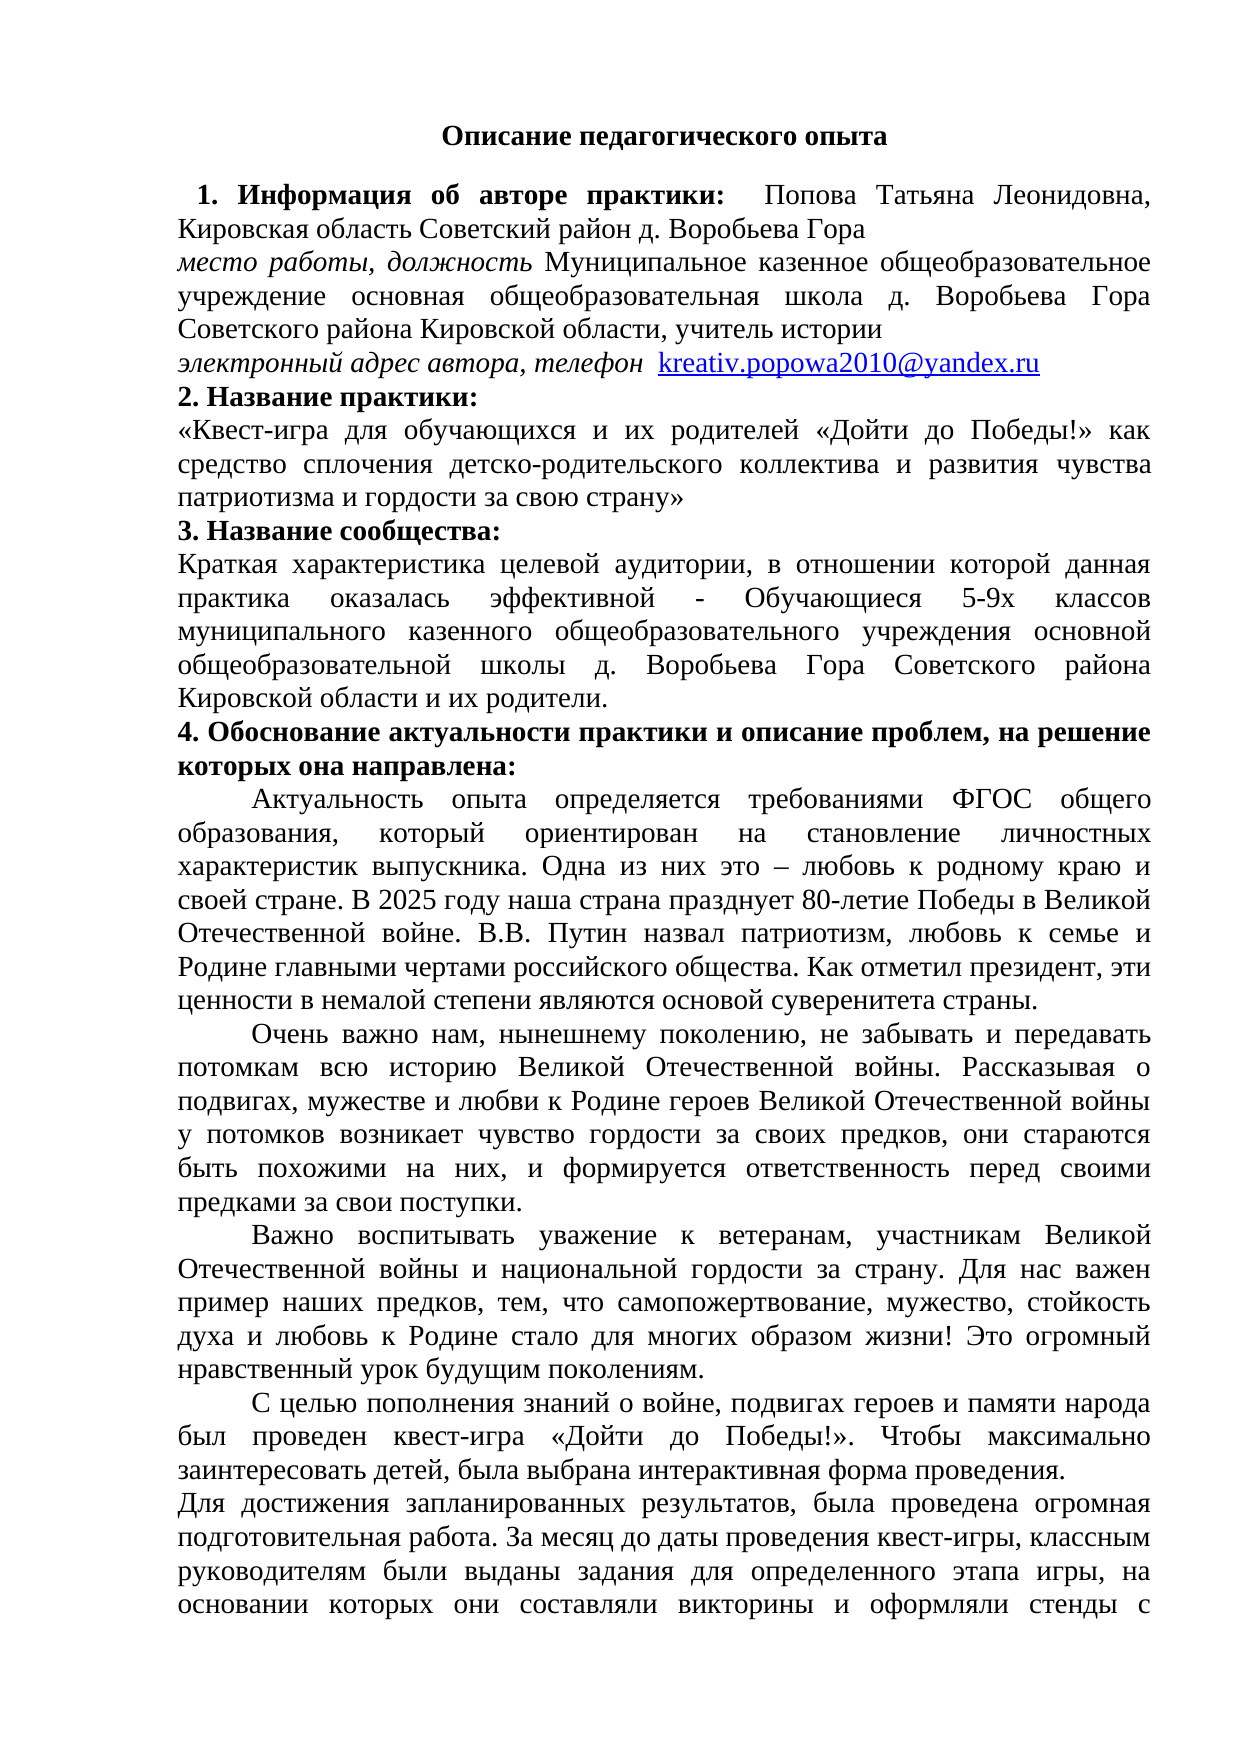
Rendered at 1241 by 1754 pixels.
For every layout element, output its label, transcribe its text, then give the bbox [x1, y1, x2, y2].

text С целью пополнения знаний о войне, подвигах героев и памяти народа был проведен квест-игра «Дойти до Победы!». Чтобы максимально заинтересовать детей, была выбрана интерактивная форма проведения. [177, 1385, 1152, 1486]
text 3. Название сообщества: [177, 513, 1152, 546]
text 2. Название практики: [177, 379, 1152, 412]
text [177, 1486, 1152, 1620]
text «Квест-игра для обучающихся и их родителей «Дойти до Победы!» как средство сплочения детско-родительского коллектива и развития чувства патриотизма и гордости за свою страну» [177, 412, 1152, 513]
text Описание педагогического опыта [177, 118, 1152, 152]
text 1. Информация об авторе практики: Попова Татьяна Леонидовна, Кировская область Советский район д. Воробьева Гора [177, 177, 1152, 244]
text Важно воспитывать уважение к ветеранам, участникам Великой Отечественной войны и национальной гордости за страну. Для нас важен пример наших предков, тем, что самопожертвование, мужество, стойкость духа и любовь к Родине стало для многих образом жизни! Это огромный нравственный урок будущим поколениям. [177, 1217, 1152, 1385]
text 4. Обоснование актуальности практики и описание проблем, на решение которых она направлена: [177, 714, 1152, 781]
text место работы, должность Муниципальное казенное общеобразовательное учреждение основная общеобразовательная школа д. Воробьева Гора Советского района Кировской области, учитель истории [177, 244, 1152, 345]
text Актуальность опыта определяется требованиями ФГОС общего образования, который ориентирован на становление личностных характеристик выпускника. Одна из них это – любовь к родному краю и своей стране. В 2025 году наша страна празднует 80-летие Победы в Великой Отечественной войне. В.В. Путин назвал патриотизм, любовь к семье и Родине главными чертами российского общества. Как отметил президент, эти ценности в немалой степени являются основой суверенитета страны. [177, 882, 1152, 1016]
text Краткая характеристика целевой аудитории, в отношении которой данная практика оказалась эффективной - Обучающиеся 5-9х классов муниципального казенного общеобразовательного учреждения основной общеобразовательной школы д. Воробьева Гора Советского района Кировской области и их родители. [177, 546, 1152, 714]
text электронный адрес автора, телефон kreativ.popowa2010@yandex.ru [177, 345, 1152, 379]
text Очень важно нам, нынешнему поколению, не забывать и передавать потомкам всю историю Великой Отечественной войны. Рассказывая о подвигах, мужестве и любви к Родине героев Великой Отечественной войны у потомков возникает чувство гордости за своих предков, они стараются быть похожими на них, и формируется ответственность перед своими предками за свои поступки. [177, 1016, 1152, 1217]
